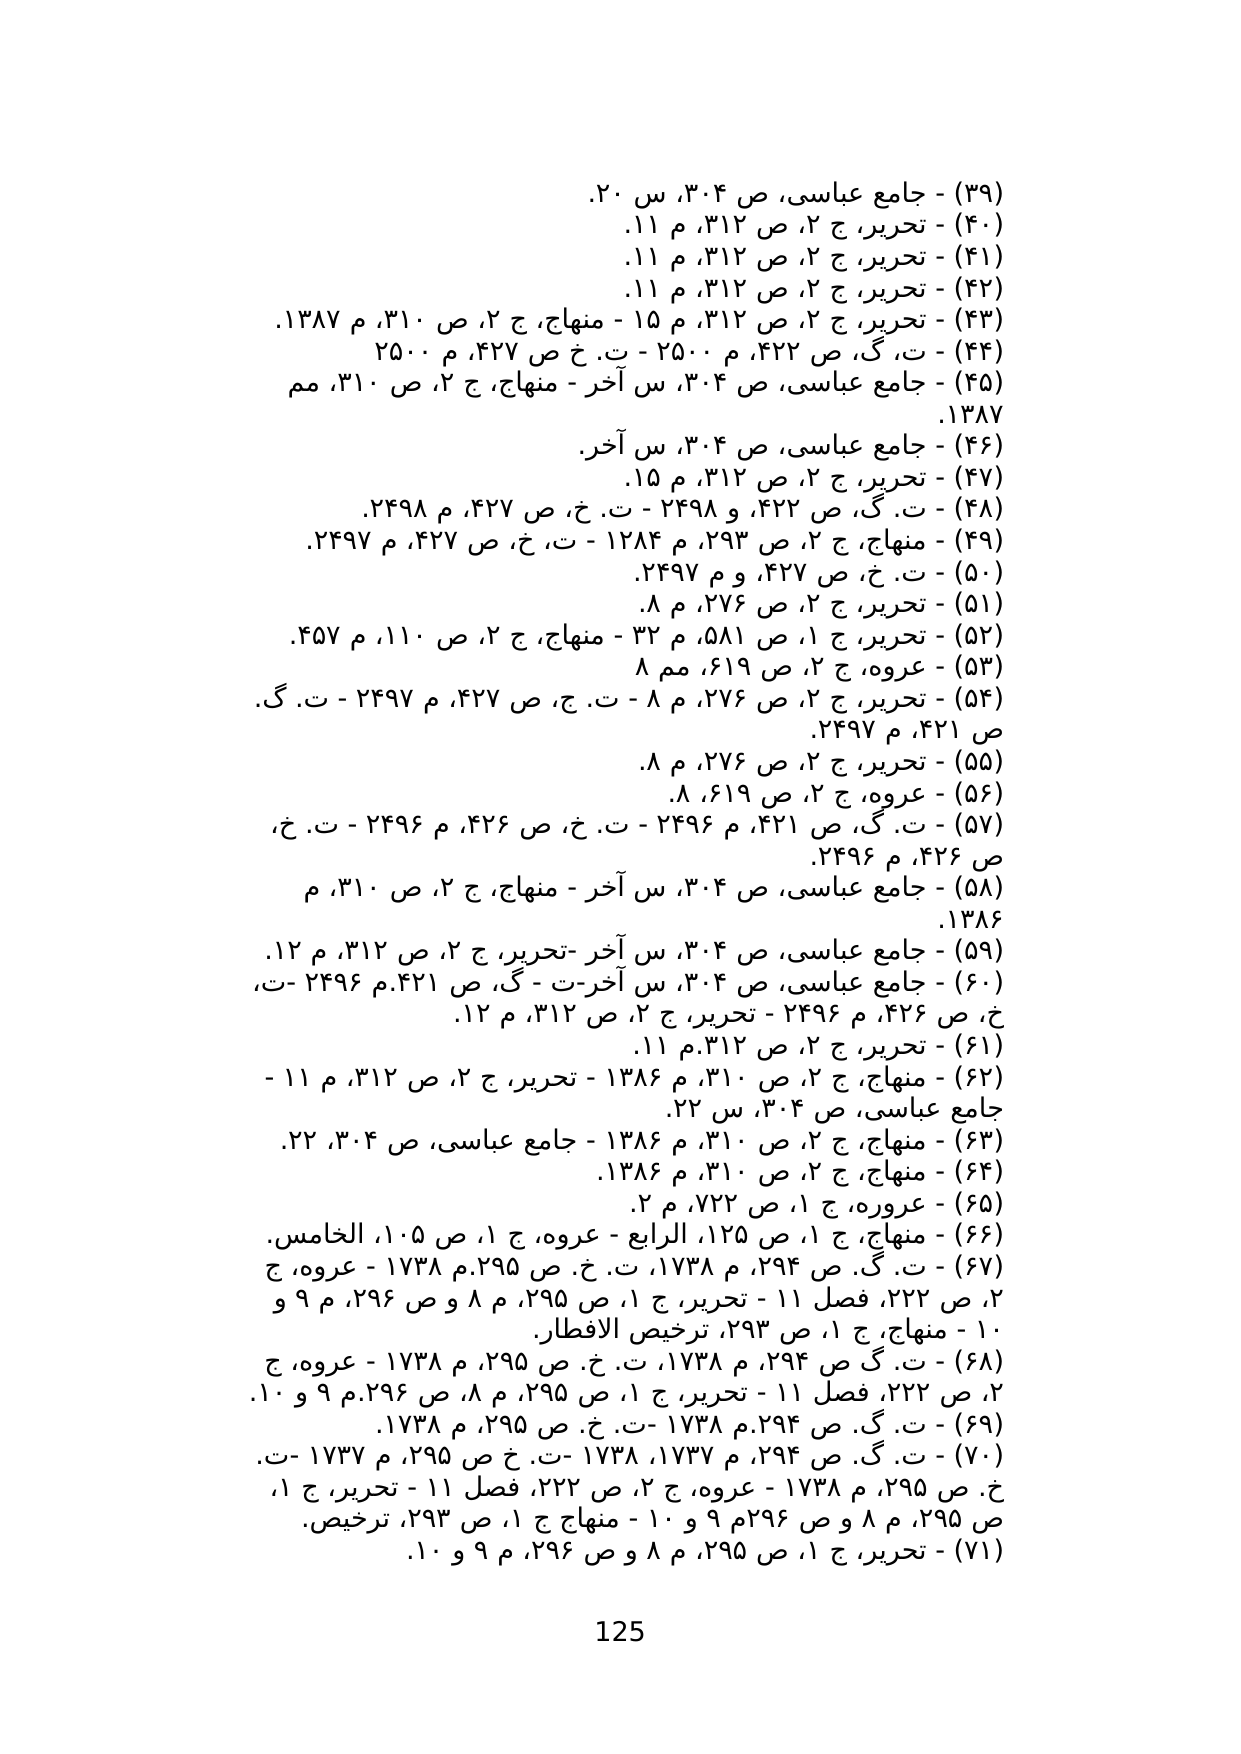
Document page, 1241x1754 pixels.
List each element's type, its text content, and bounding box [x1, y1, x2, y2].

text (۵۶) - عروه، ج ۲، ص ۶۱۹، ۸. [236, 777, 1004, 808]
text (۴۴) - ت، گ، ص ۴۲۲، م ۲۵۰۰ - ت. خ ص ۴۲۷، م ۲۵۰۰ [236, 335, 1004, 367]
text (۴۵) - جامع عباسى، ص ۳۰۴، س آخر - منهاج، ج ۲، ص ۳۱۰، مم ۱۳۸۷. [236, 367, 1004, 430]
text (۶۲) - منهاج، ج ۲، ص ۳۱۰، م ۱۳۸۶ - تحرير، ج ۲، ص ۳۱۲، م ۱۱ - جامع عباسى، ص ۳۰۴، س ۲۲. [236, 1061, 1004, 1124]
text (۵۲) - تحرير، ج ۱، ص ۵۸۱، م ۳۲ - منهاج، ج ۲، ص ۱۱۰، م ۴۵۷. [236, 619, 1004, 651]
text (۶۷) - ت. گ. ص ۲۹۴، م ۱۷۳۸، ت. خ. ص ۲۹۵.م ۱۷۳۸ - عروه، ج ۲، ص ۲۲۲، فصل ۱۱ - تحرير، ج ۱، ص ۲۹۵، م ۸ و ص ۲۹۶، م ۹ و ۱۰ - منهاج، ج ۱، ص ۲۹۳، ترخيص الافطار. [236, 1250, 1004, 1345]
text (۵۴) - تحرير، ج ۲، ص ۲۷۶، م ۸ - ت. ج، ص ۴۲۷، م ۲۴۹۷ - ت. گ. ص ۴۲۱، م ۲۴۹۷. [236, 682, 1004, 745]
text (۵۳) - عروه، ج ۲، ص ۶۱۹، مم ۸ [236, 651, 1004, 682]
text (۶۰) - جامع عباسى، ص ۳۰۴، س آخر-ت - گ، ص ۴۲۱.م ۲۴۹۶ -ت، خ، ص ۴۲۶، م ۲۴۹۶ - تحرير، ج ۲، ص ۳۱۲، م ۱۲. [236, 966, 1004, 1029]
text (۶۳) - منهاج، ج ۲، ص ۳۱۰، م ۱۳۸۶ - جامع عباسى، ص ۳۰۴، ۲۲. [236, 1124, 1004, 1156]
text (۵۵) - تحرير، ج ۲، ص ۲۷۶، م ۸. [236, 745, 1004, 777]
text (۴۲) - تحرير، ج ۲، ص ۳۱۲، م ۱۱. [236, 272, 1004, 303]
text (۴۹) - منهاج، ج ۲، ص ۲۹۳، م ۱۲۸۴ - ت، خ، ص ۴۲۷، م ۲۴۹۷. [236, 524, 1004, 556]
text (۴۱) - تحرير، ج ۲، ص ۳۱۲، م ۱۱. [236, 240, 1004, 272]
text (۳۹) - جامع عباسى، ص ۳۰۴، س ۲۰. [236, 177, 1004, 209]
text (۴۰) - تحرير، ج ۲، ص ۳۱۲، م ۱۱. [236, 209, 1004, 240]
text (۴۶) - جامع عباسى، ص ۳۰۴، س آخر. [236, 430, 1004, 461]
text (۶۸) - ت. گ ص ۲۹۴، م ۱۷۳۸، ت. خ. ص ۲۹۵، م ۱۷۳۸ - عروه، ج ۲، ص ۲۲۲، فصل ۱۱ - تحرير، ج ۱، ص ۲۹۵، م ۸، ص ۲۹۶.م ۹ و ۱۰. [236, 1345, 1004, 1408]
text (۵۱) - تحرير، ج ۲، ص ۲۷۶، م ۸. [236, 587, 1004, 619]
text (۴۳) - تحرير، ج ۲، ص ۳۱۲، م ۱۵ - منهاج، ج ۲، ص ۳۱۰، م ۱۳۸۷. [236, 303, 1004, 335]
text (۷۱) - تحرير، ج ۱، ص ۲۹۵، م ۸ و ص ۲۹۶، م ۹ و ۱۰. [236, 1534, 1004, 1566]
text (۵۸) - جامع عباسى، ص ۳۰۴، س آخر - منهاج، ج ۲، ص ۳۱۰، م ۱۳۸۶. [236, 872, 1004, 935]
text (۶۶) - منهاج، ج ۱، ص ۱۲۵، الرابع - عروه، ج ۱، ص ۱۰۵، الخامس. [236, 1219, 1004, 1250]
text (۵۷) - ت. گ، ص ۴۲۱، م ۲۴۹۶ - ت. خ، ص ۴۲۶، م ۲۴۹۶ - ت. خ، ص ۴۲۶، م ۲۴۹۶. [236, 808, 1004, 872]
text (۶۴) - منهاج، ج ۲، ص ۳۱۰، م ۱۳۸۶. [236, 1156, 1004, 1187]
text (۶۹) - ت. گ. ص ۲۹۴.م ۱۷۳۸ -ت. خ. ص ۲۹۵، م ۱۷۳۸. [236, 1408, 1004, 1440]
text (۴۸) - ت. گ، ص ۴۲۲، و ۲۴۹۸ - ت. خ، ص ۴۲۷، م ۲۴۹۸. [236, 493, 1004, 524]
text (۶۵) - عروره، ج ۱، ص ۷۲۲، م ۲. [236, 1187, 1004, 1219]
text (۶۱) - تحرير، ج ۲، ص ۳۱۲.م ۱۱. [236, 1029, 1004, 1061]
text (۵۰) - ت. خ، ص ۴۲۷، و م ۲۴۹۷. [236, 556, 1004, 587]
text (۷۰) - ت. گ. ص ۲۹۴، م ۱۷۳۷، ۱۷۳۸ -ت. خ ص ۲۹۵، م ۱۷۳۷ -ت. خ. ص ۲۹۵، م ۱۷۳۸ - عروه، ج ۲، ص ۲۲۲، فصل ۱۱ - تحرير، ج ۱، ص ۲۹۵، م ۸ و ص ۲۹۶م ۹ و ۱۰ - منهاج ج ۱، ص ۲۹۳، ترخيص. [236, 1440, 1004, 1534]
text (۴۷) - تحرير، ج ۲، ص ۳۱۲، م ۱۵. [236, 461, 1004, 493]
text (۵۹) - جامع عباسى، ص ۳۰۴، س آخر -تحرير، ج ۲، ص ۳۱۲، م ۱۲. [236, 935, 1004, 966]
